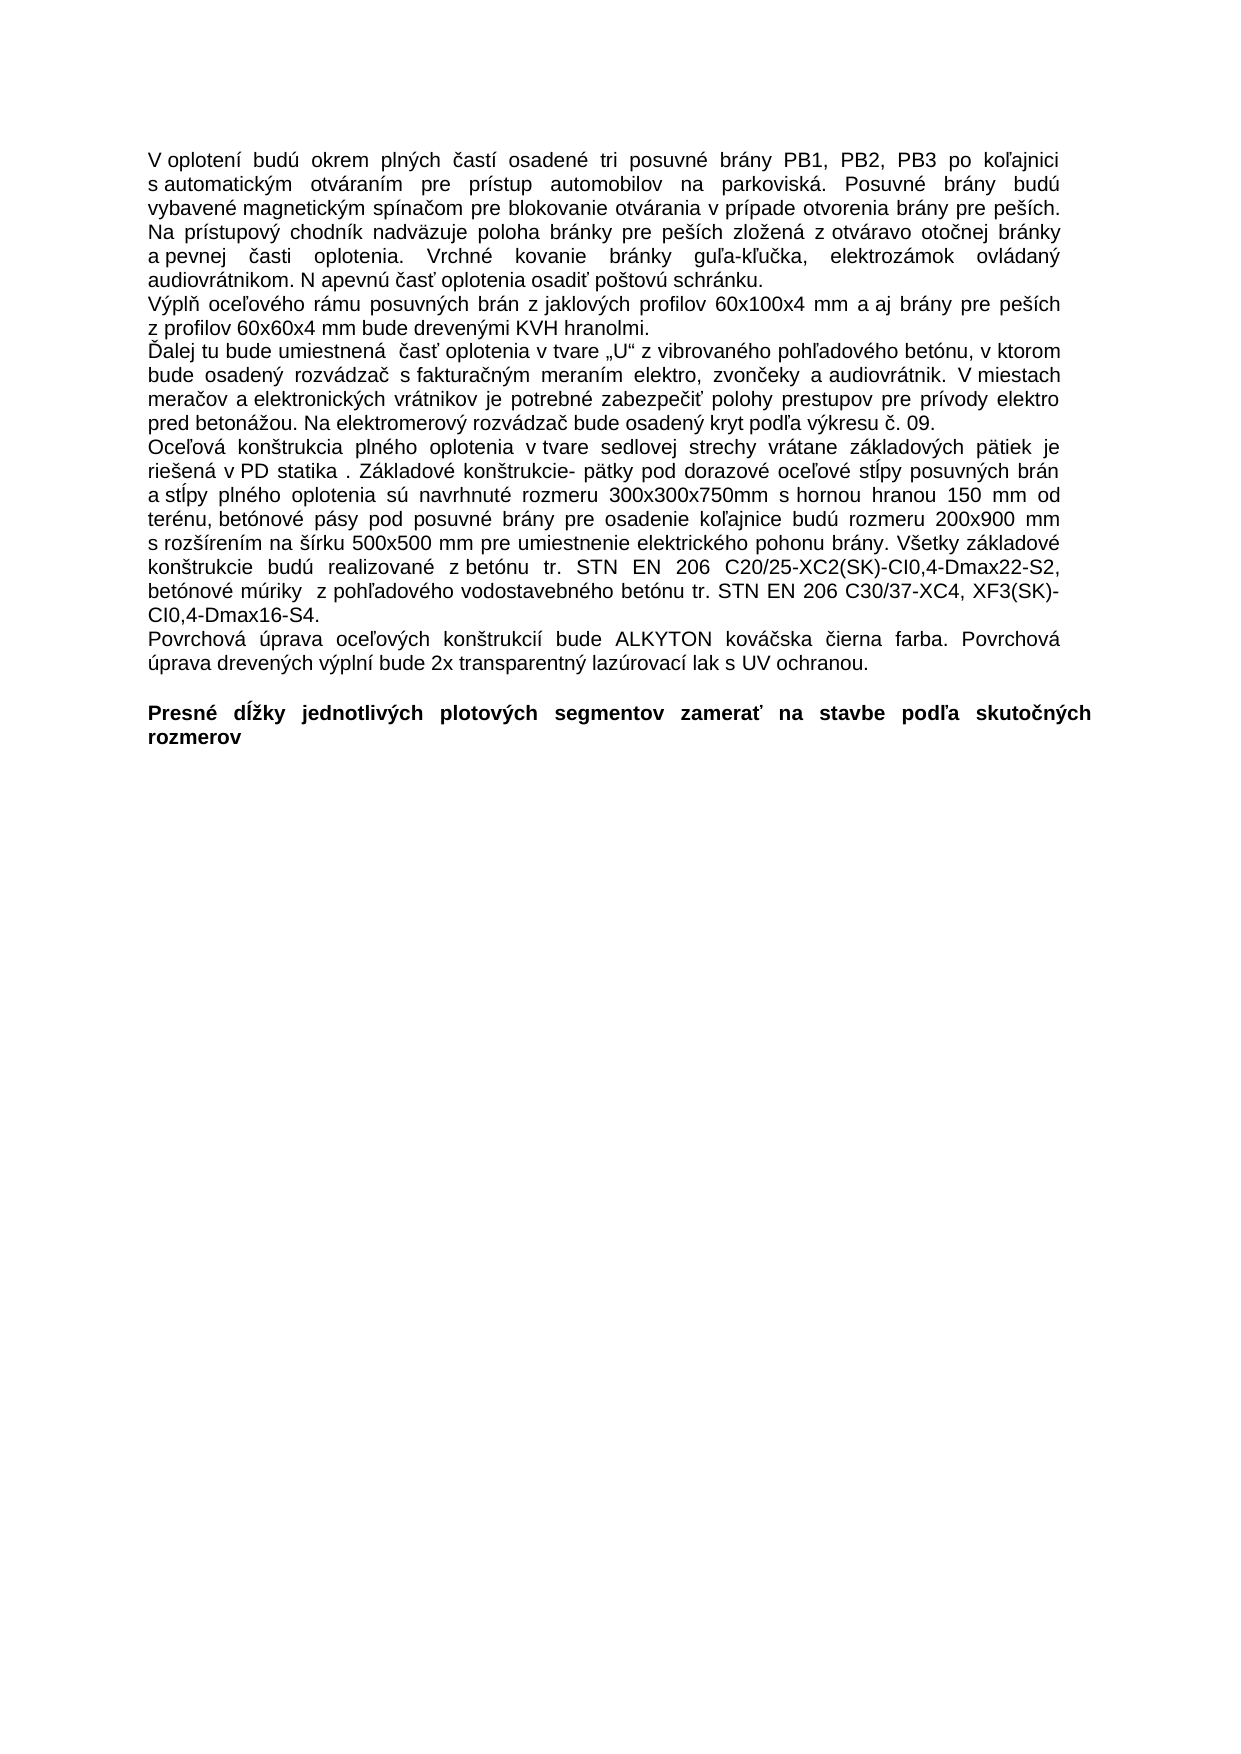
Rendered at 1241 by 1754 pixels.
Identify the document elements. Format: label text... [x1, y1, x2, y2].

text V oplotení budú okrem plných častí osadené tri posuvné brány PB1, PB2, PB3 po koľajnici s automatickým otváraním pre prístup automobilov na parkoviská. Posuvné brány budú vybavené magnetickým spínačom pre blokovanie otvárania v prípade otvorenia brány pre peších. Na prístupový chodník nadväzuje poloha bránky pre peších zložená z otváravo otočnej bránky a pevnej časti oplotenia. Vrchné kovanie bránky guľa-kľučka, elektrozámok ovládaný audiovrátnikom. N apevnú časť oplotenia osadiť poštovú schránku. [148, 148, 1061, 291]
text Presné dĺžky jednotlivých plotových segmentov zamerať na stavbe podľa skutočných rozmerov [148, 701, 1093, 749]
text Oceľová konštrukcia plného oplotenia v tvare sedlovej strechy vrátane základových pätiek je riešená v PD statika . Základové konštrukcie- pätky pod dorazové oceľové stĺpy posuvných brán a stĺpy plného oplotenia sú navrhnuté rozmeru 300x300x750mm s hornou hranou 150 mm od terénu, betónové pásy pod posuvné brány pre osadenie koľajnice budú rozmeru 200x900 mm s rozšírením na šírku 500x500 mm pre umiestnenie elektrického pohonu brány. Všetky základové konštrukcie budú realizované z betónu tr. STN EN 206 C20/25-XC2(SK)-CI0,4-Dmax22-S2, betónové múriky z pohľadového vodostavebného betónu tr. STN EN 206 C30/37-XC4, XF3(SK)-CI0,4-Dmax16-S4. [148, 435, 1061, 627]
text Ďalej tu bude umiestnená časť oplotenia v tvare „U“ z vibrovaného pohľadového betónu, v ktorom bude osadený rozvádzač s fakturačným meraním elektro, zvončeky a audiovrátnik. V miestach meračov a elektronických vrátnikov je potrebné zabezpečiť polohy prestupov pre prívody elektro pred betonážou. Na elektromerový rozvádzač bude osadený kryt podľa výkresu č. 09. [148, 339, 1061, 435]
text Výplň oceľového rámu posuvných brán z jaklových profilov 60x100x4 mm a aj brány pre peších z profilov 60x60x4 mm bude drevenými KVH hranolmi. [148, 291, 1061, 339]
text Povrchová úprava oceľových konštrukcií bude ALKYTON kováčska čierna farba. Povrchová úprava drevených výplní bude 2x transparentný lazúrovací lak s UV ochranou. [148, 627, 1061, 675]
